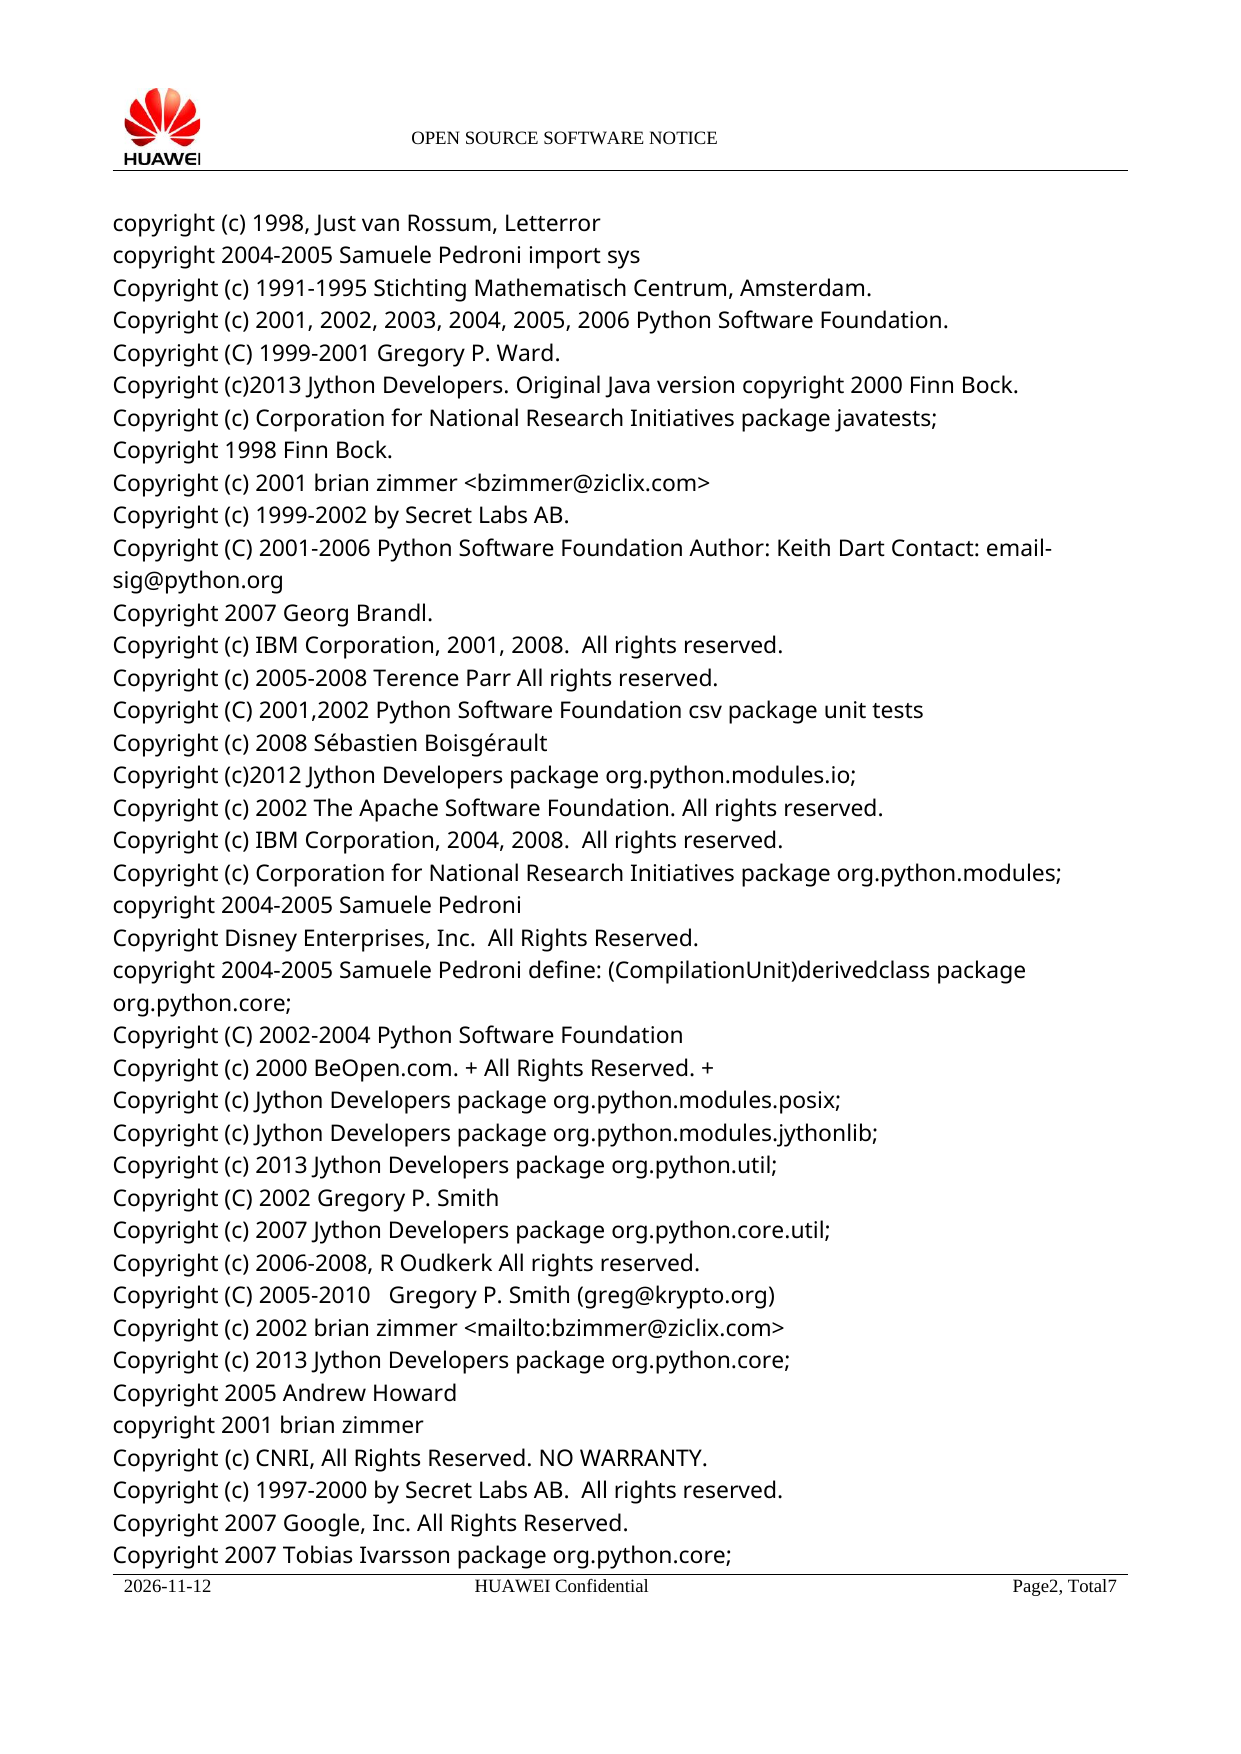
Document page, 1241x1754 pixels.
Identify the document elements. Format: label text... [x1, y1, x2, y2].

picture [124, 88, 201, 165]
